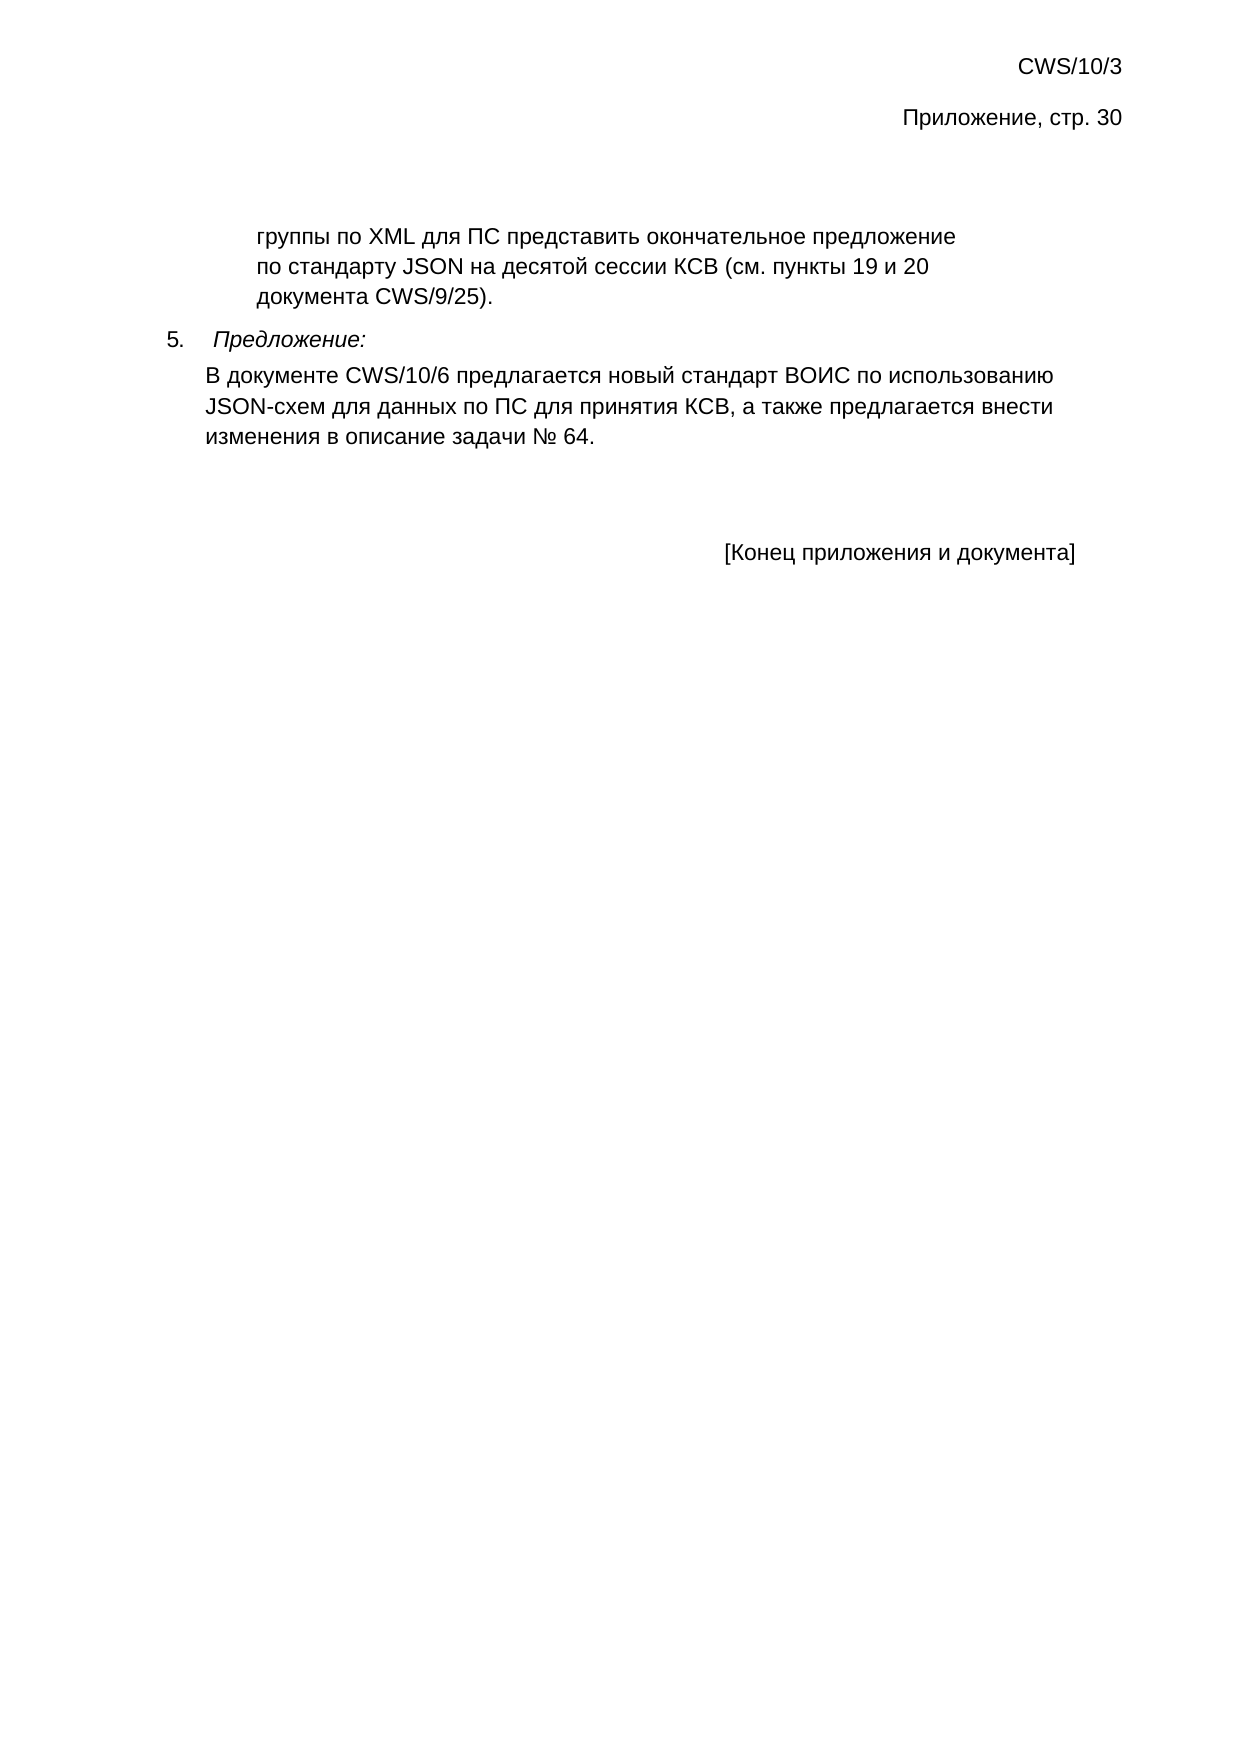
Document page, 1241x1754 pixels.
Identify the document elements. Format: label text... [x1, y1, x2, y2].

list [203, 223, 968, 310]
subtitle Предложение: [166, 326, 1122, 352]
list В документе CWS/10/6 предлагается новый стандарт ВОИС по использованию JSON-схем для данных по ПС для принятия КСВ, а также предлагается внести изменения в описание задачи № 64. [205, 362, 1122, 449]
text [Конец приложения и документа] [724, 538, 1122, 565]
